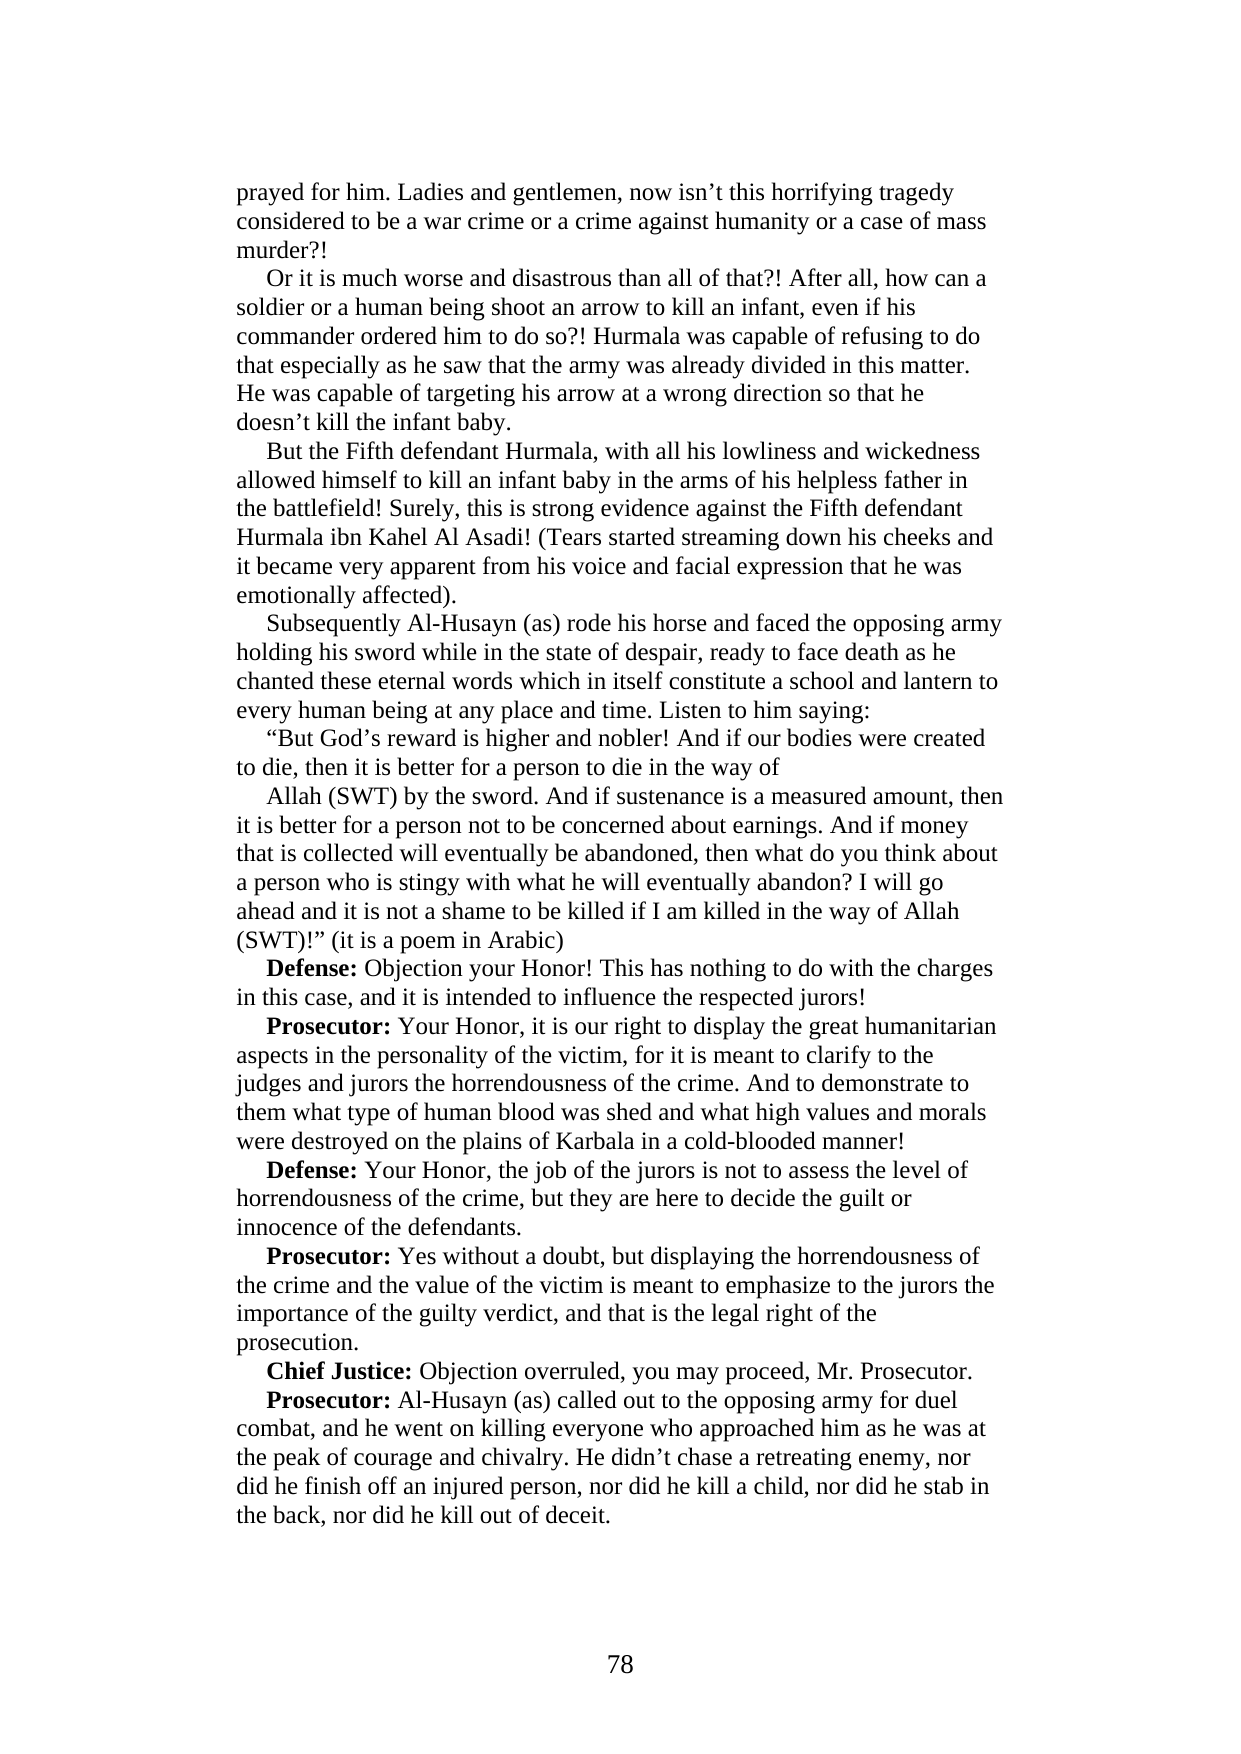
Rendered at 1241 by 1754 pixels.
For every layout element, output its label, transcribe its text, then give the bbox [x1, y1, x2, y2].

text Prosecutor: Yes without a doubt, but displaying the horrendousness of the crime and the value of the victim is meant to emphasize to the jurors the importance of the guilty verdict, and that is the legal right of the prosecution. [236, 1241, 1004, 1356]
text But the Fifth defendant Hurmala, with all his lowliness and wickedness allowed himself to kill an infant baby in the arms of his helpless father in the battlefield! Surely, this is strong evidence against the Fifth defendant Hurmala ibn Kahel Al Asadi! (Tears started streaming down his cheeks and it became very apparent from his voice and facial expression that he was emotionally affected). [236, 436, 1004, 608]
text Defense: Your Honor, the job of the jurors is not to assess the level of horrendousness of the crime, but they are here to decide the guilt or innocence of the defendants. [236, 1155, 1004, 1241]
text Allah (SWT) by the sword. And if sustenance is a measured amount, then it is better for a person not to be concerned about earnings. And if money that is collected will eventually be abandoned, then what do you think about a person who is stingy with what he will eventually abandon? I will go ahead and it is not a shame to be killed if I am killed in the way of Allah (SWT)!” (it is a poem in Arabic) [236, 781, 1004, 953]
text Defense: Objection your Honor! This has nothing to do with the charges in this case, and it is intended to influence the respected jurors! [236, 953, 1004, 1011]
text Chief Justice: Objection overruled, you may proceed, Mr. Prosecutor. [236, 1356, 1004, 1385]
text Or it is much worse and disastrous than all of that?! After all, how can a soldier or a human being shoot an arrow to kill an infant, even if his commander ordered him to do so?! Hurmala was capable of refusing to do that especially as he saw that the army was already divided in this matter. He was capable of targeting his arrow at a wrong direction so that he doesn’t kill the infant baby. [236, 263, 1004, 436]
text Subsequently Al-Husayn (as) rode his horse and faced the opposing army holding his sword while in the state of despair, ready to face death as he chanted these eternal words which in itself constitute a school and lantern to every human being at any place and time. Listen to him saying: [236, 608, 1004, 723]
text Prosecutor: Al-Husayn (as) called out to the opposing army for duel combat, and he went on killing everyone who approached him as he was at the peak of courage and chivalry. He didn’t chase a retreating enemy, nor did he finish off an injured person, nor did he kill a child, nor did he stab in the back, nor did he kill out of deceit. [236, 1385, 1004, 1528]
text prayed for him. Ladies and gentlemen, now isn’t this horrifying tragedy considered to be a war crime or a crime against humanity or a case of mass murder?! [236, 177, 1004, 263]
text “But God’s reward is higher and nobler! And if our bodies were created to die, then it is better for a person to die in the way of [236, 723, 1004, 781]
text Prosecutor: Your Honor, it is our right to display the great humanitarian aspects in the personality of the victim, for it is meant to clarify to the judges and jurors the horrendousness of the crime. And to demonstrate to them what type of human blood was shed and what high values and morals were destroyed on the plains of Karbala in a cold-blooded manner! [236, 1011, 1004, 1155]
